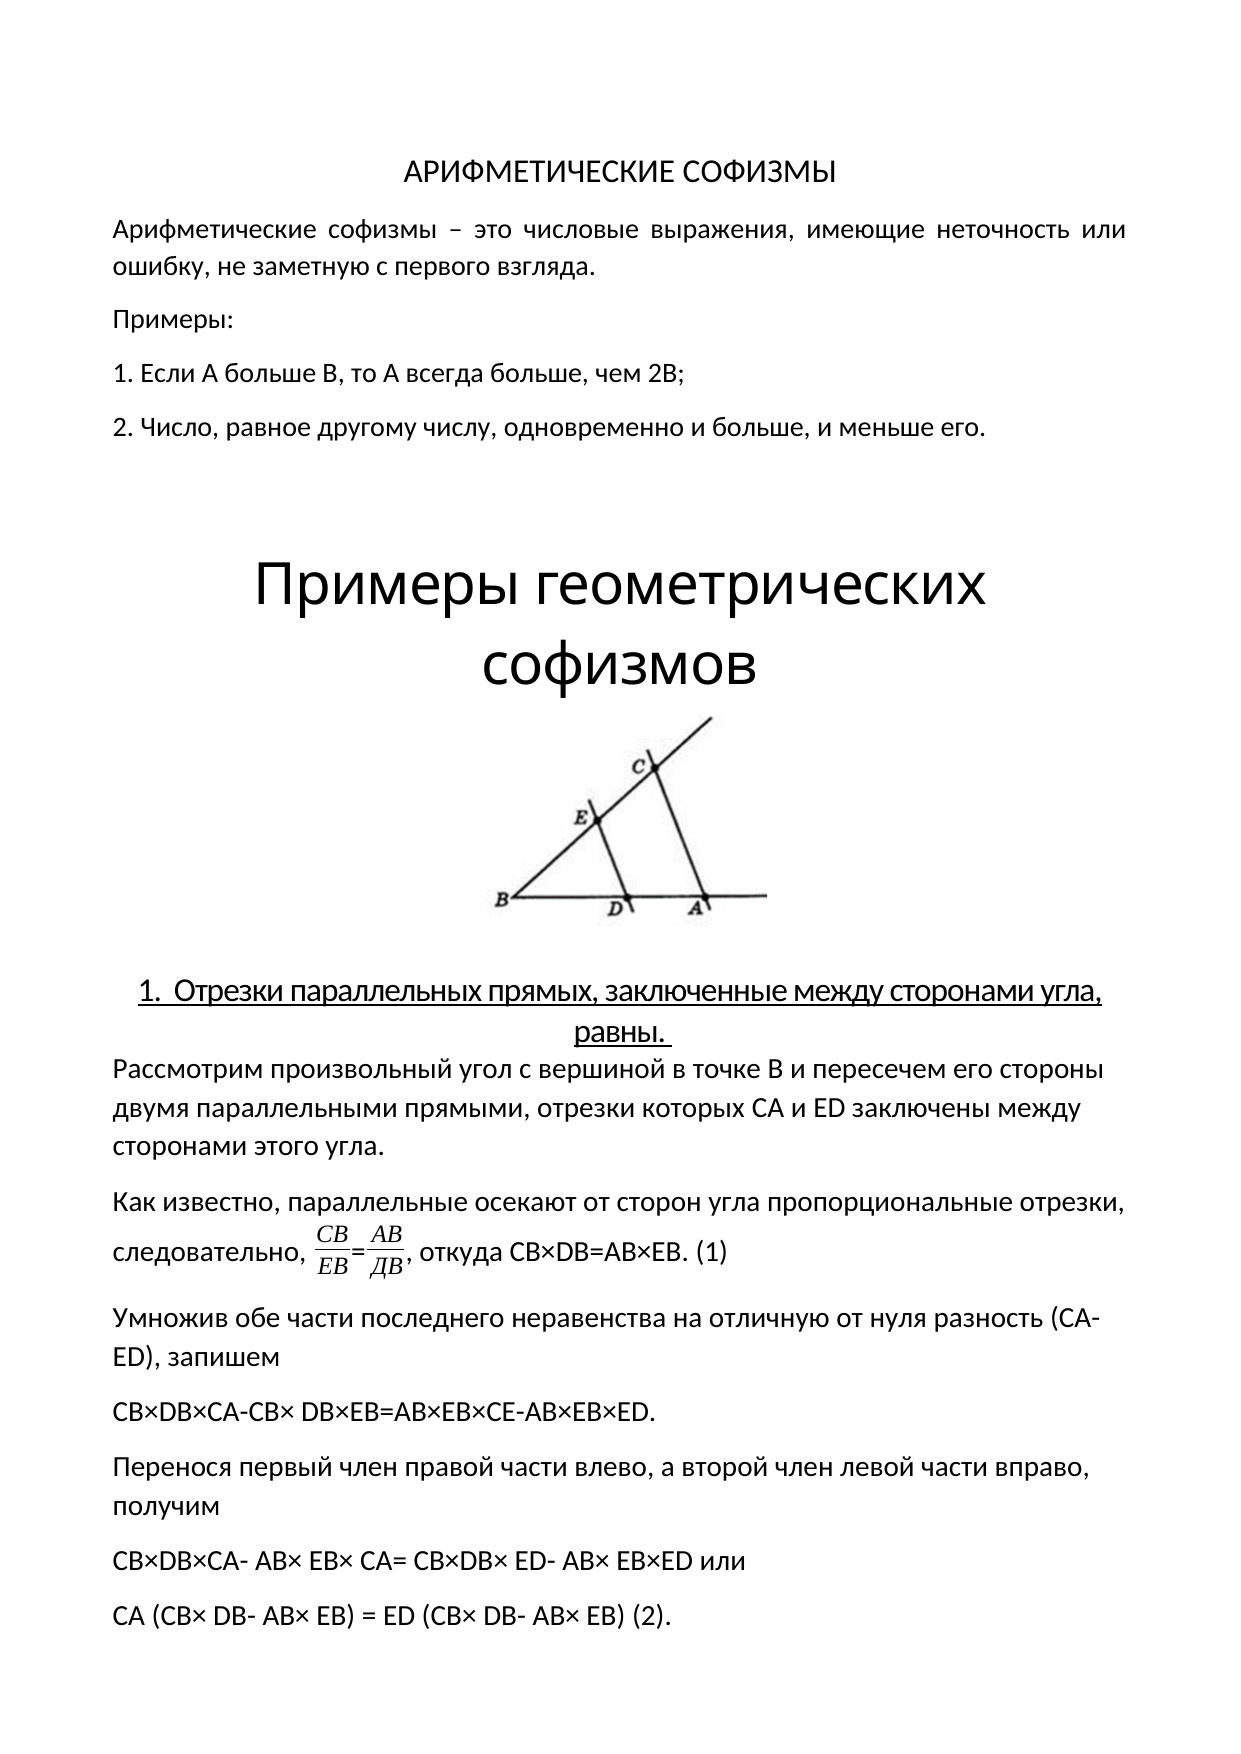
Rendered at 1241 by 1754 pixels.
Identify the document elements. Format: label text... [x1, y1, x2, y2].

text СВ×DB×CA-CB× DB×EB=AB×EB×CЕ-AB×EB×ED. [112, 1393, 1128, 1429]
text 1. Если А больше В, то А всегда больше, чем 2В; [112, 355, 1128, 389]
text АРИФМЕТИЧЕСКИЕ СОФИЗМЫ [112, 150, 1128, 191]
text СВ×DB×CA- AB× EB× CA= СВ×DB× ED- AB× EB×ED или [112, 1542, 1128, 1577]
picture [473, 701, 768, 970]
text Как известно, параллельные осекают от сторон угла пропорциональные отрезки, следовательно, =, откуда СВ×DB=AB×EB. (1) [112, 1183, 1128, 1280]
text CA (СВ× DB- AB× EB) = ED (СВ× DB- AB× EB) (2). [112, 1597, 1128, 1632]
text Перенося первый член правой части влево, а второй член левой части вправо, получим [112, 1448, 1128, 1522]
title 1. Отрезки параллельных прямых, заключенные между сторонами угла, равны. [112, 969, 1128, 1051]
text Рассмотрим произвольный угол с вершиной в точке В и пересечем его стороны двумя параллельными прямыми, отрезки которых CA и ED заключены между сторонами этого угла. [112, 1051, 1128, 1163]
title Примеры геометрических софизмов [112, 542, 1128, 701]
text Примеры: [112, 301, 1128, 336]
text Умножив обе части последнего неравенства на отличную от нуля разность (СА-ЕD), запишем [112, 1299, 1128, 1373]
text 2. Число, равное другому числу, одновременно и больше, и меньше его. [112, 409, 1128, 443]
text Арифметические софизмы – это числовые выражения, имеющие неточность или ошибку, не заметную с первого взгляда. [112, 211, 1128, 282]
